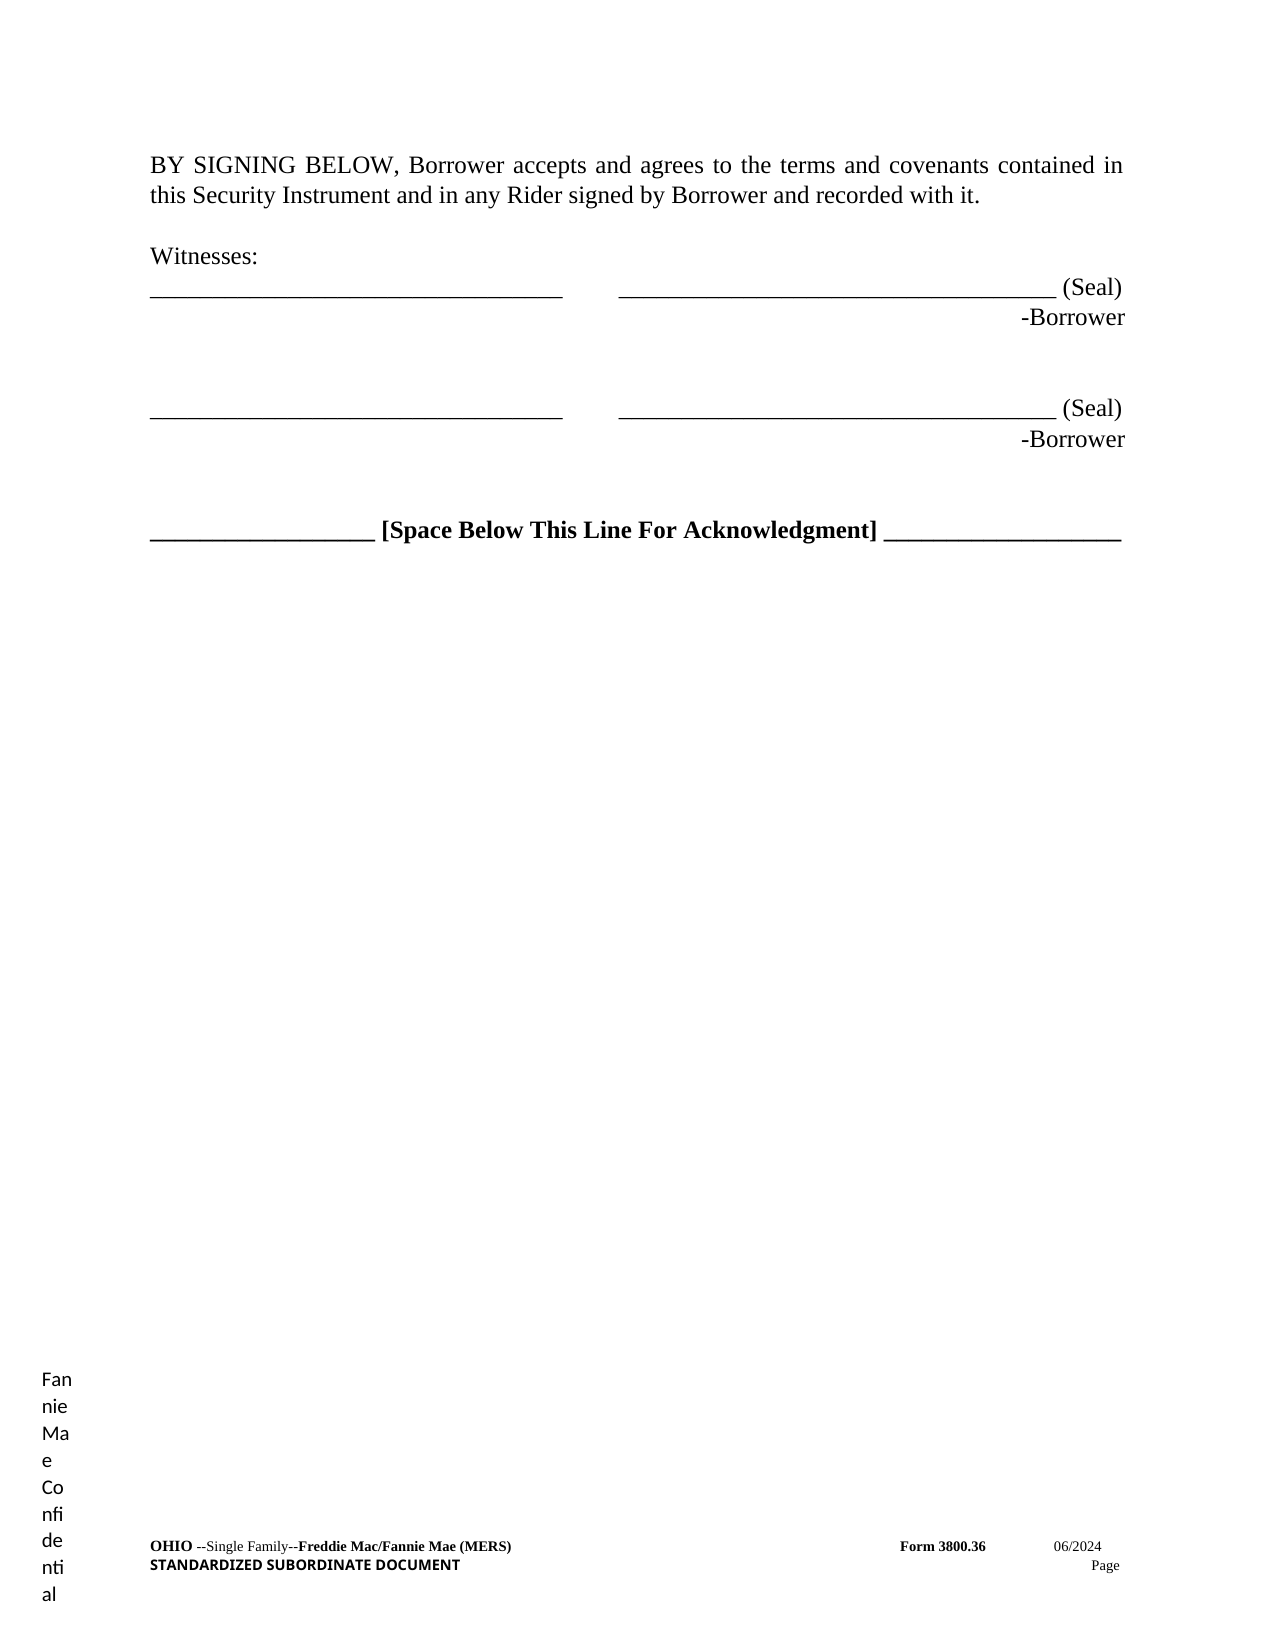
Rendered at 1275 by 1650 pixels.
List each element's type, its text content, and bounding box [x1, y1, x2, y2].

text Witnesses: [150, 241, 1125, 270]
text -Borrower [150, 424, 1125, 452]
text BY SIGNING BELOW, Borrower accepts and agrees to the terms and covenants contained in this Security Instrument and in any Rider signed by Borrower and recorded with it. [150, 150, 1125, 209]
text _________________________________ ___________________________________ (Seal) [150, 272, 1125, 300]
text -Borrower [150, 302, 1125, 331]
text _________________________________ ___________________________________ (Seal) [150, 393, 1125, 422]
text __________________ [Space Below This Line For Acknowledgment] ___________________ [150, 515, 1125, 544]
